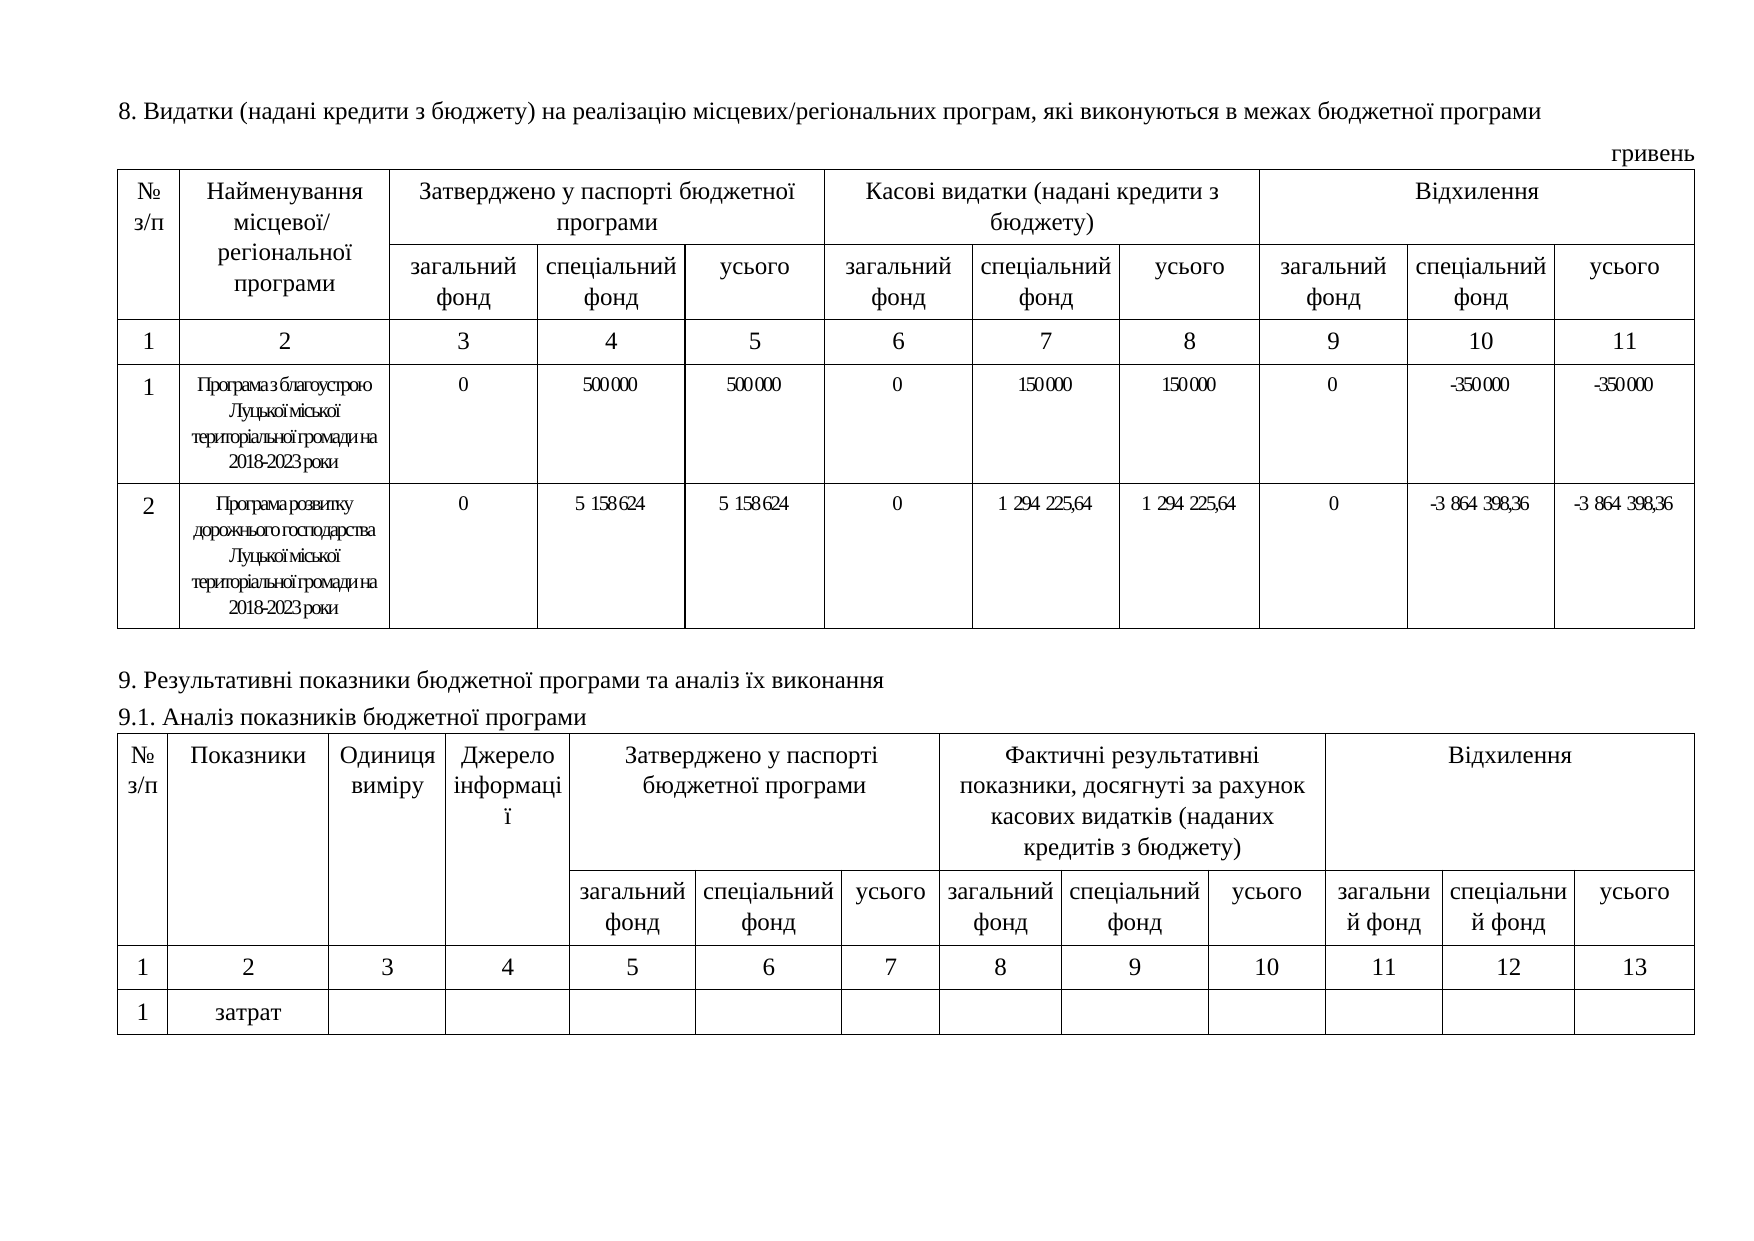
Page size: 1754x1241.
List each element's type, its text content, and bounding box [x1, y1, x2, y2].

table_cell загальний фонд [390, 245, 537, 319]
table_cell 150 000 [1120, 365, 1259, 483]
table_cell 11 [1555, 320, 1694, 363]
table_header Показники [168, 734, 328, 944]
table_cell [329, 990, 445, 1034]
table_cell затрат [168, 990, 328, 1034]
table_cell усього [842, 871, 939, 944]
table_cell Програма розвитку дорожнього господарства Луцької міської територіальної громади на 2018-2023 роки [180, 484, 389, 628]
text 9. Результативні показники бюджетної програми та аналіз їх виконання [118, 666, 1695, 694]
table_cell загальний фонд [825, 245, 972, 319]
table_cell 1 294 225,64 [1120, 484, 1259, 628]
table_cell усього [1209, 871, 1325, 944]
table_header Відхилення [1260, 170, 1694, 244]
table_header Затверджено у паспорті бюджетної програми [570, 734, 939, 869]
table_cell спеціальний фонд [538, 245, 684, 319]
table_cell 2 [118, 484, 179, 628]
table_cell 0 [825, 365, 972, 483]
table_cell 1 294 225,64 [973, 484, 1119, 628]
table_cell усього [686, 245, 824, 319]
table_cell 3 [390, 320, 537, 363]
table_header № з/п [118, 734, 167, 944]
table_cell 5 158 624 [538, 484, 684, 628]
table_cell 1 [118, 946, 167, 989]
table_cell [1326, 990, 1442, 1034]
table_header Касові видатки (надані кредити з бюджету) [825, 170, 1259, 244]
table_cell 150 000 [973, 365, 1119, 483]
table_cell -3 864 398,36 [1408, 484, 1554, 628]
table_cell 1 [118, 990, 167, 1034]
table_cell усього [1120, 245, 1259, 319]
table_cell -350 000 [1408, 365, 1554, 483]
table_cell 7 [973, 320, 1119, 363]
table_cell 500 000 [686, 365, 824, 483]
table_cell спеціальний фонд [1408, 245, 1554, 319]
table_cell 10 [1209, 946, 1325, 989]
table_cell 2 [180, 320, 389, 363]
table_cell 5 158 624 [686, 484, 824, 628]
table_header Джерело інформації [446, 734, 569, 944]
table_cell 4 [446, 946, 569, 989]
table_cell 9 [1062, 946, 1208, 989]
table_cell спеціальний фонд [973, 245, 1119, 319]
table_cell -350 000 [1555, 365, 1694, 483]
table_cell 0 [390, 365, 537, 483]
table_cell [1443, 990, 1574, 1034]
table_cell 5 [570, 946, 695, 989]
table_header Одиниця виміру [329, 734, 445, 944]
table_cell 8 [940, 946, 1061, 989]
table_cell 12 [1443, 946, 1574, 989]
table_cell 8 [1120, 320, 1259, 363]
table_cell -3 864 398,36 [1555, 484, 1694, 628]
table_cell 500 000 [538, 365, 684, 483]
table_cell 0 [390, 484, 537, 628]
text 9.1. Аналіз показників бюджетної програми [118, 702, 1695, 731]
table_cell [1062, 990, 1208, 1034]
table_cell загальний фонд [570, 871, 695, 944]
table_cell 1 [118, 320, 179, 363]
table_cell 9 [1260, 320, 1407, 363]
table_cell 1 [118, 365, 179, 483]
table_header № з/п [118, 170, 179, 319]
table_cell [1209, 990, 1325, 1034]
table_cell [696, 990, 841, 1034]
table_cell спеціальний фонд [1062, 871, 1208, 944]
table_cell [570, 990, 695, 1034]
table_cell загальний фонд [1326, 871, 1442, 944]
table_cell Програма з благоустрою Луцької міської територіальної громади на 2018-2023 роки [180, 365, 389, 483]
table_cell 2 [168, 946, 328, 989]
table_cell 7 [842, 946, 939, 989]
table_header Затверджено у паспорті бюджетної програми [390, 170, 824, 244]
text 8. Видатки (надані кредити з бюджету) на реалізацію місцевих/регіональних програм, які виконуються в межах бюджетної програми [118, 96, 1695, 124]
table_cell 3 [329, 946, 445, 989]
table_cell 0 [1260, 484, 1407, 628]
table_header Відхилення [1326, 734, 1694, 869]
table_cell спеціальний фонд [1443, 871, 1574, 944]
table_cell [446, 990, 569, 1034]
table_cell 13 [1575, 946, 1694, 989]
table_cell 0 [1260, 365, 1407, 483]
table_cell загальний фонд [1260, 245, 1407, 319]
text гривень [118, 138, 1695, 167]
table_cell 6 [696, 946, 841, 989]
table_header Фактичні результативні показники, досягнуті за рахунок касових видатків (наданих кредитів з бюджету) [940, 734, 1325, 869]
table_cell 5 [686, 320, 824, 363]
table_cell спеціальний фонд [696, 871, 841, 944]
table_cell [940, 990, 1061, 1034]
table_cell 4 [538, 320, 684, 363]
table_cell усього [1575, 871, 1694, 944]
table_cell 10 [1408, 320, 1554, 363]
table_cell 6 [825, 320, 972, 363]
table_cell загальний фонд [940, 871, 1061, 944]
table_header Найменування місцевої/ регіональної програми [180, 170, 389, 319]
table_cell [842, 990, 939, 1034]
table_cell 0 [825, 484, 972, 628]
table_cell [1575, 990, 1694, 1034]
table_cell усього [1555, 245, 1694, 319]
table_cell 11 [1326, 946, 1442, 989]
